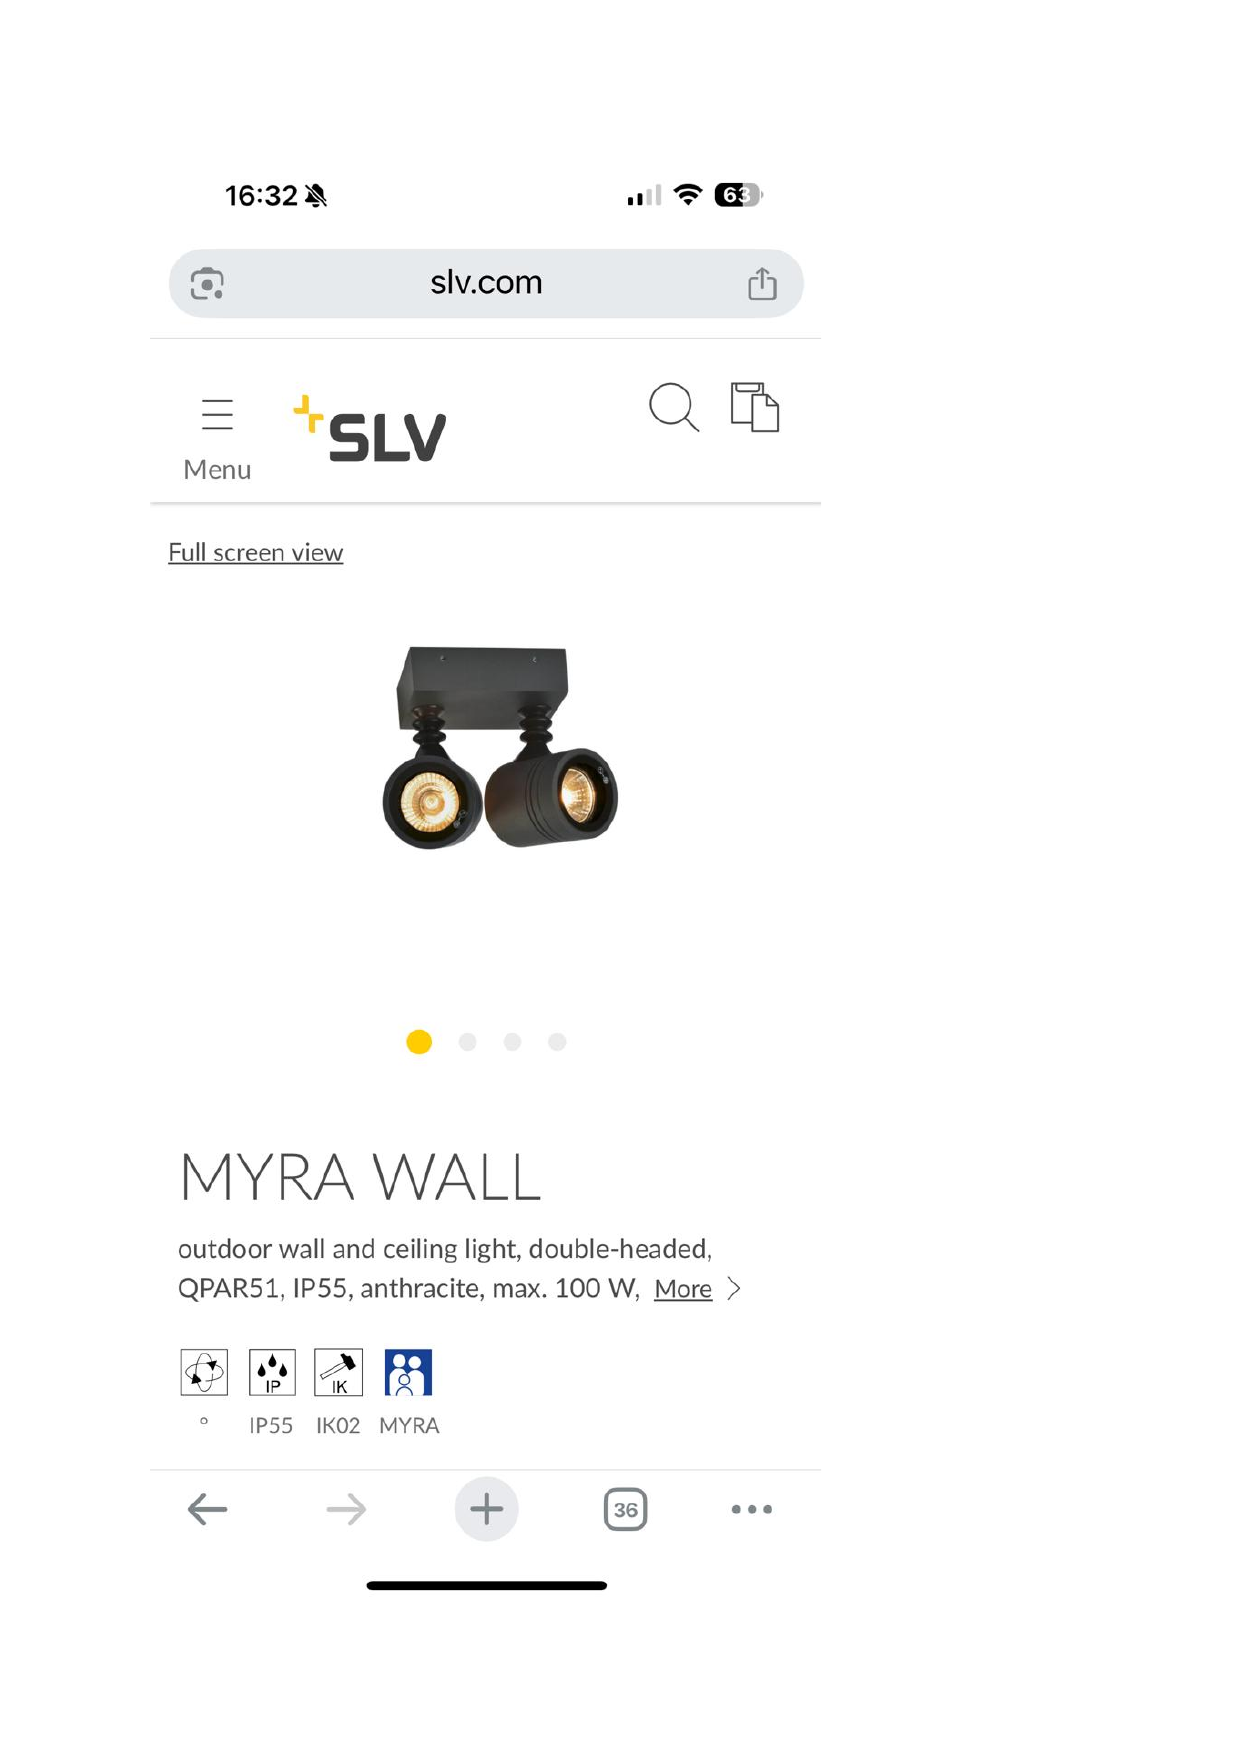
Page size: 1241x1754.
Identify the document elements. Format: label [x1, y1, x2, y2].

picture [150, 150, 822, 1604]
